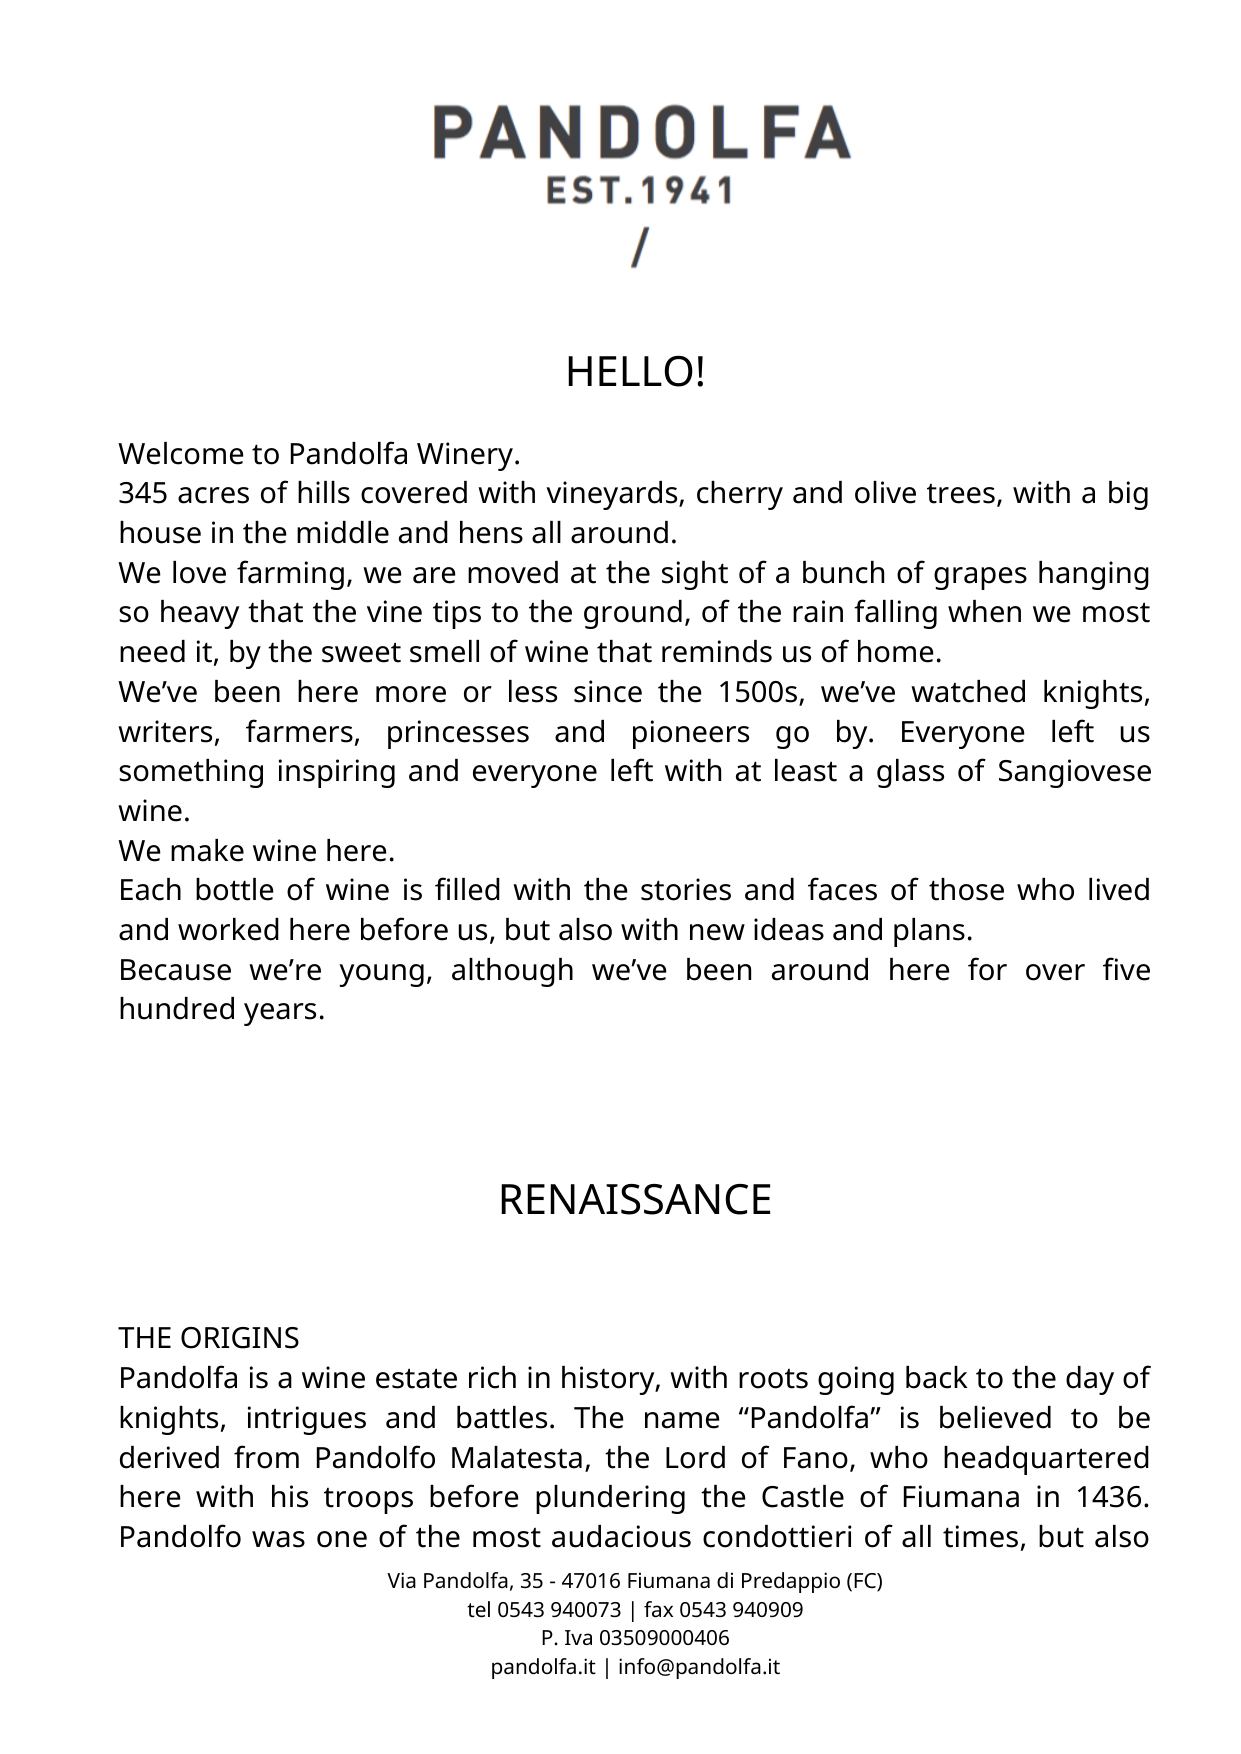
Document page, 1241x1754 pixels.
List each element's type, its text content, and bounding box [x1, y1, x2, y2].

text We’ve been here more or less since the 1500s, we’ve watched knights, writers, farmers, princesses and pioneers go by. Everyone left us something inspiring and everyone left with at least a glass of Sangiovese wine. [118, 671, 1152, 830]
text Because we’re young, although we’ve been around here for over five hundred years. [118, 949, 1152, 1028]
text 345 acres of hills covered with vineyards, cherry and olive trees, with a big house in the middle and hens all around. [118, 473, 1152, 552]
text THE ORIGINS [118, 1318, 1152, 1357]
text RENAISSANCE [118, 1170, 1152, 1227]
text Each bottle of wine is filled with the stories and faces of those who lived and worked here before us, but also with new ideas and plans. [118, 869, 1152, 949]
text We make wine here. [118, 830, 1152, 869]
picture [380, 73, 891, 286]
text Welcome to Pandolfa Winery. [118, 433, 1152, 473]
text HELLO! [118, 342, 1152, 399]
text We love farming, we are moved at the sight of a bunch of grapes hanging so heavy that the vine tips to the ground, of the rain falling when we most need it, by the sweet smell of wine that reminds us of home. [118, 552, 1152, 671]
